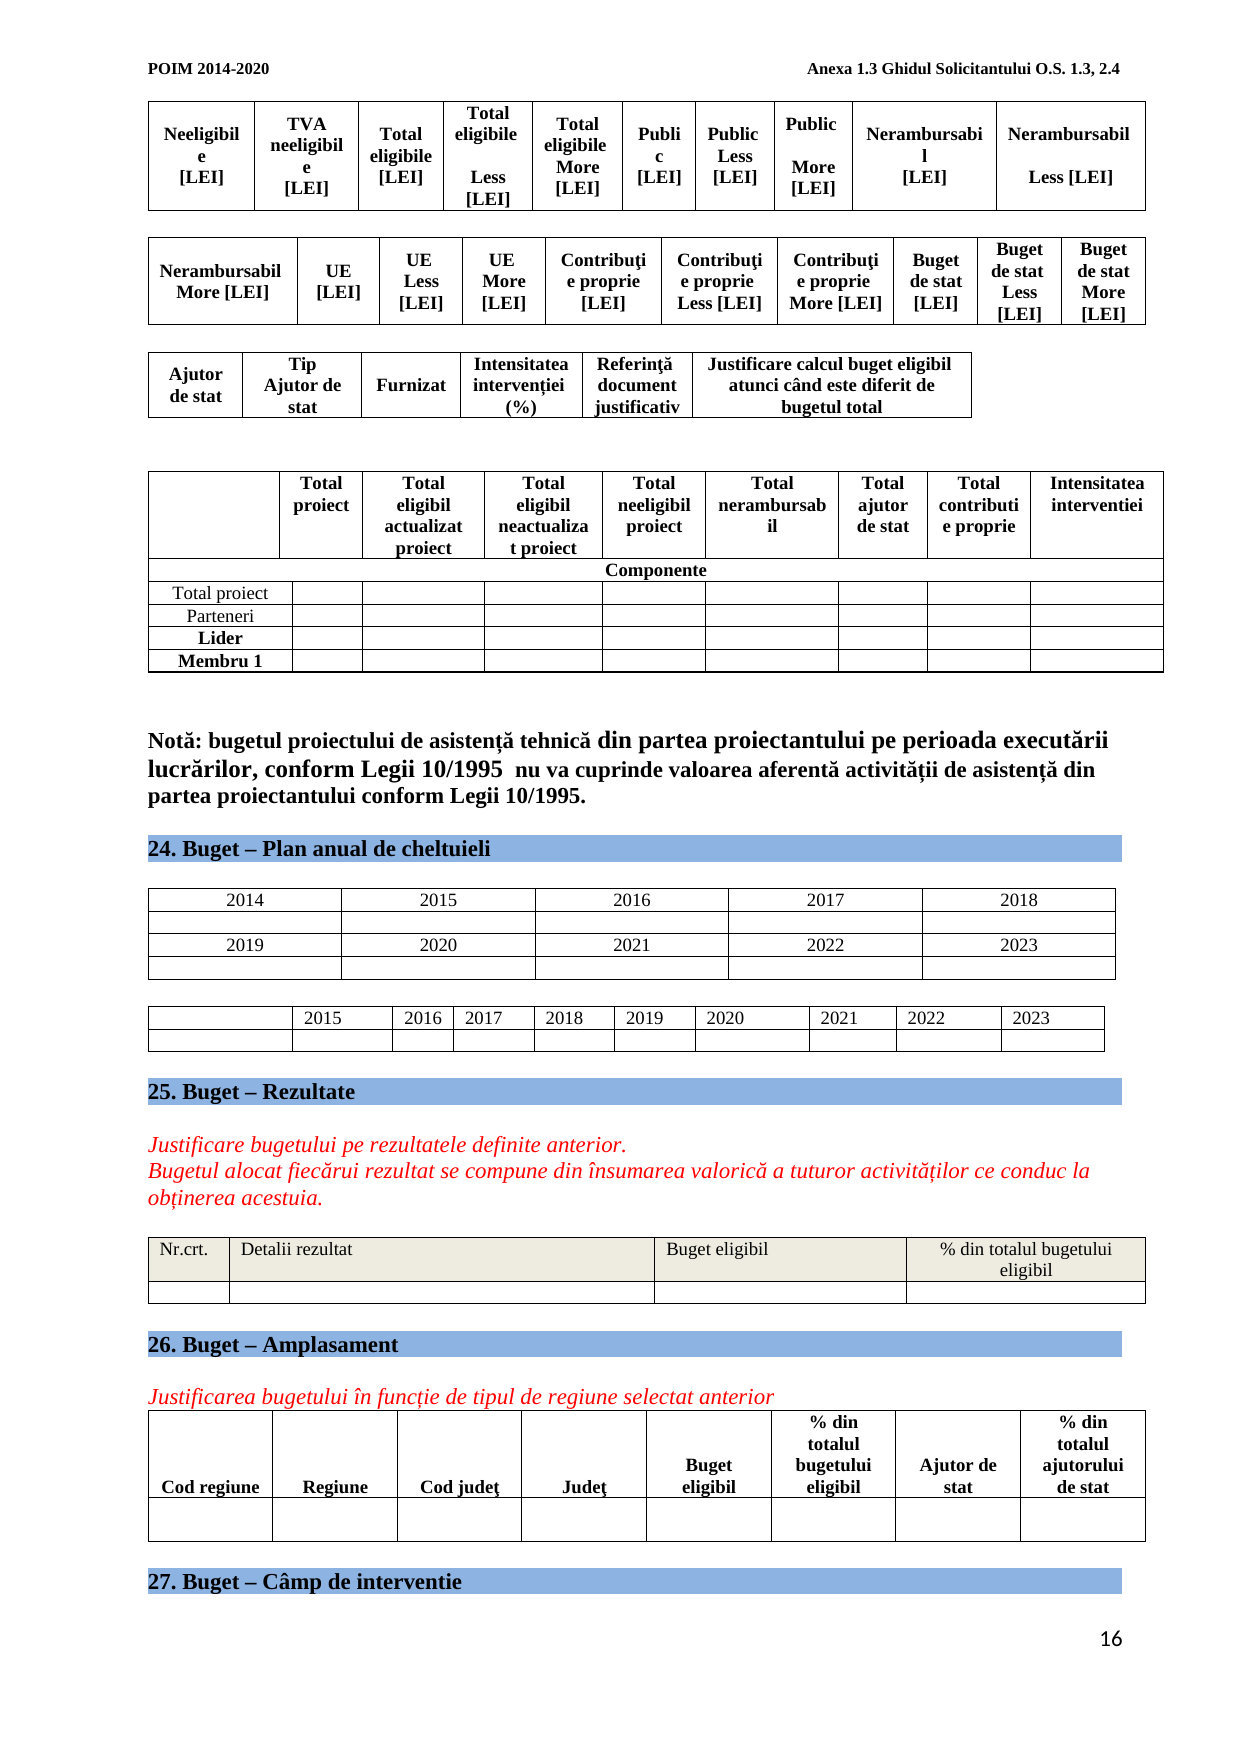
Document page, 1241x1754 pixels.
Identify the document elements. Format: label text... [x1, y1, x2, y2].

table_cell [536, 957, 728, 978]
table_header 2018 [535, 1007, 614, 1028]
table_cell 2022 [729, 934, 922, 956]
table_cell [149, 1030, 292, 1051]
table_header Regiune [273, 1411, 397, 1497]
table_cell [896, 1498, 1020, 1541]
table_header Total ajutor de stat [839, 472, 927, 558]
table_header Ajutor de stat [896, 1411, 1020, 1497]
table_cell [729, 957, 922, 978]
text Justificarea bugetului în funcție de tipul de regiune selectat anterior [148, 1383, 1122, 1410]
table_cell [655, 1282, 906, 1303]
subtitle 24. Buget – Plan anual de cheltuieli [148, 835, 1122, 862]
table_cell [839, 650, 927, 671]
table_header Detalii rezultat [230, 1238, 654, 1281]
table_cell [839, 627, 927, 649]
table_cell [928, 605, 1030, 626]
table_cell Componente [149, 559, 1163, 581]
table_cell [897, 1030, 1001, 1051]
text Bugetul alocat fiecărui rezultat se compune din însumarea valorică a tuturor activităților ce conduc la obținerea acestuia. [148, 1157, 1122, 1210]
table_cell [696, 1030, 809, 1051]
table_cell [839, 605, 927, 626]
table_cell [363, 605, 484, 626]
table_header % din totalul ajutorului de stat [1021, 1411, 1145, 1497]
table_cell [522, 1498, 646, 1541]
table_header Total eligibile More [LEI] [533, 102, 622, 209]
table_header Buget eligibil [655, 1238, 906, 1281]
table_cell [928, 582, 1030, 603]
table_header [149, 1007, 292, 1028]
table_cell [907, 1282, 1145, 1303]
table_header Total eligibile Less [LEI] [444, 102, 532, 209]
table_header Total eligibile [LEI] [359, 102, 443, 209]
table_header Tip Ajutor de stat [243, 353, 361, 417]
table_cell [1031, 650, 1163, 671]
table_header Nerambursabil [LEI] [853, 102, 996, 209]
table_header Buget de stat More [LEI] [1062, 238, 1145, 324]
table_header Total contributie proprie [928, 472, 1030, 558]
table_header 2020 [696, 1007, 809, 1028]
table_header Nerambursabil More [LEI] [149, 238, 297, 324]
subtitle 25. Buget – Rezultate [148, 1078, 1122, 1105]
table_header UE [LEI] [298, 238, 379, 324]
table_cell [706, 650, 838, 671]
table_cell [772, 1498, 895, 1541]
table_header Ajutor de stat [149, 353, 242, 417]
table_cell [810, 1030, 896, 1051]
subtitle 27. Buget – Câmp de interventie [148, 1568, 1122, 1594]
table_cell [363, 650, 484, 671]
table_cell [1031, 605, 1163, 626]
table_cell [1021, 1498, 1145, 1541]
table_cell [535, 1030, 614, 1051]
table_cell [293, 605, 362, 626]
table_header Buget de stat Less [LEI] [978, 238, 1061, 324]
table_cell [615, 1030, 695, 1051]
table_cell 2020 [342, 934, 535, 956]
table_cell [1031, 627, 1163, 649]
table_header Public [LEI] [623, 102, 695, 209]
table_cell [293, 582, 362, 603]
table_cell [603, 627, 705, 649]
table_cell [293, 1030, 392, 1051]
table_cell 2021 [536, 934, 728, 956]
subtitle 26. Buget – Amplasament [148, 1331, 1122, 1357]
table_cell Total proiect [149, 582, 292, 603]
table_header 2017 [454, 1007, 534, 1028]
table_cell [149, 1498, 272, 1541]
table_header Intensitatea interventiei [1031, 472, 1163, 558]
table_cell [398, 1498, 521, 1541]
table_header 2018 [923, 889, 1115, 911]
table_header Total eligibil neactualizat proiect [485, 472, 602, 558]
table_header Nr.crt. [149, 1238, 229, 1281]
table_header 2019 [615, 1007, 695, 1028]
table_cell [273, 1498, 397, 1541]
table_cell [706, 605, 838, 626]
table_cell 2023 [923, 934, 1115, 956]
table_header Intensitatea intervenției (%) [461, 353, 582, 417]
table_cell [928, 627, 1030, 649]
table_cell [149, 1282, 229, 1303]
table_header Contribuţie proprie Less [LEI] [662, 238, 777, 324]
table_header % din totalul bugetului eligibil [772, 1411, 895, 1497]
table_header Cod regiune [149, 1411, 272, 1497]
table_cell [839, 582, 927, 603]
table_header Justificare calcul buget eligibil atunci când este diferit de bugetul total [693, 353, 971, 417]
table_cell [485, 605, 602, 626]
table_cell [1002, 1030, 1104, 1051]
table_cell [536, 912, 728, 933]
table_header 2023 [1002, 1007, 1104, 1028]
table_header Total nerambursabil [706, 472, 838, 558]
table_header Judeţ [522, 1411, 646, 1497]
table_cell [706, 627, 838, 649]
table_header % din totalul bugetului eligibil [907, 1238, 1145, 1281]
table_cell [485, 627, 602, 649]
table_cell [603, 605, 705, 626]
table_header Neeligibile [LEI] [149, 102, 254, 209]
table_header [149, 472, 279, 558]
table_cell [363, 582, 484, 603]
table_header TVA neeligibile [LEI] [255, 102, 358, 209]
table_header Contribuţie proprie More [LEI] [778, 238, 893, 324]
table_header 2016 [393, 1007, 453, 1028]
table_header 2015 [342, 889, 535, 911]
table_cell [393, 1030, 453, 1051]
table_header Total eligibil actualizat proiect [363, 472, 484, 558]
table_header Nerambursabil Less [LEI] [997, 102, 1145, 209]
table_cell [363, 627, 484, 649]
table_cell [603, 582, 705, 603]
table_cell [149, 957, 341, 978]
table_header Total proiect [280, 472, 362, 558]
table_cell [923, 957, 1115, 978]
table_cell Lider [149, 627, 292, 649]
table_header 2017 [729, 889, 922, 911]
table_cell Membru 1 [149, 650, 292, 671]
table_header UE Less [LEI] [380, 238, 462, 324]
text Notă: bugetul proiectului de asistență tehnică din partea proiectantului pe perioada executării lucrărilor, conform Legii 10/1995 nu va cuprinde valoarea aferentă activității de asistență din partea proiectantului conform Legii 10/1995. [148, 725, 1122, 809]
table_cell [729, 912, 922, 933]
table_cell [293, 650, 362, 671]
table_cell [1031, 582, 1163, 603]
table_header Buget de stat [LEI] [894, 238, 977, 324]
table_cell [928, 650, 1030, 671]
table_cell [454, 1030, 534, 1051]
table_cell [706, 582, 838, 603]
table_cell [923, 912, 1115, 933]
table_header Total neeligibil proiect [603, 472, 705, 558]
table_cell [485, 650, 602, 671]
table_header Referinţă document justificativ [583, 353, 692, 417]
table_header Public Less [LEI] [696, 102, 774, 209]
table_cell [342, 912, 535, 933]
table_cell [342, 957, 535, 978]
table_header 2015 [293, 1007, 392, 1028]
table_header 2021 [810, 1007, 896, 1028]
table_header Public More [LEI] [775, 102, 852, 209]
table_header Buget eligibil [647, 1411, 771, 1497]
table_header 2014 [149, 889, 341, 911]
table_header 2022 [897, 1007, 1001, 1028]
table_header Furnizat [362, 353, 460, 417]
table_cell [230, 1282, 654, 1303]
table_cell [293, 627, 362, 649]
table_cell [603, 650, 705, 671]
table_header 2016 [536, 889, 728, 911]
table_header Contribuţie proprie [LEI] [546, 238, 661, 324]
table_header Cod judeţ [398, 1411, 521, 1497]
text Justificare bugetului pe rezultatele definite anterior. [148, 1131, 1122, 1157]
table_cell [485, 582, 602, 603]
table_cell [149, 912, 341, 933]
table_cell Parteneri [149, 605, 292, 626]
table_cell 2019 [149, 934, 341, 956]
table_header UE More [LEI] [463, 238, 545, 324]
table_cell [647, 1498, 771, 1541]
